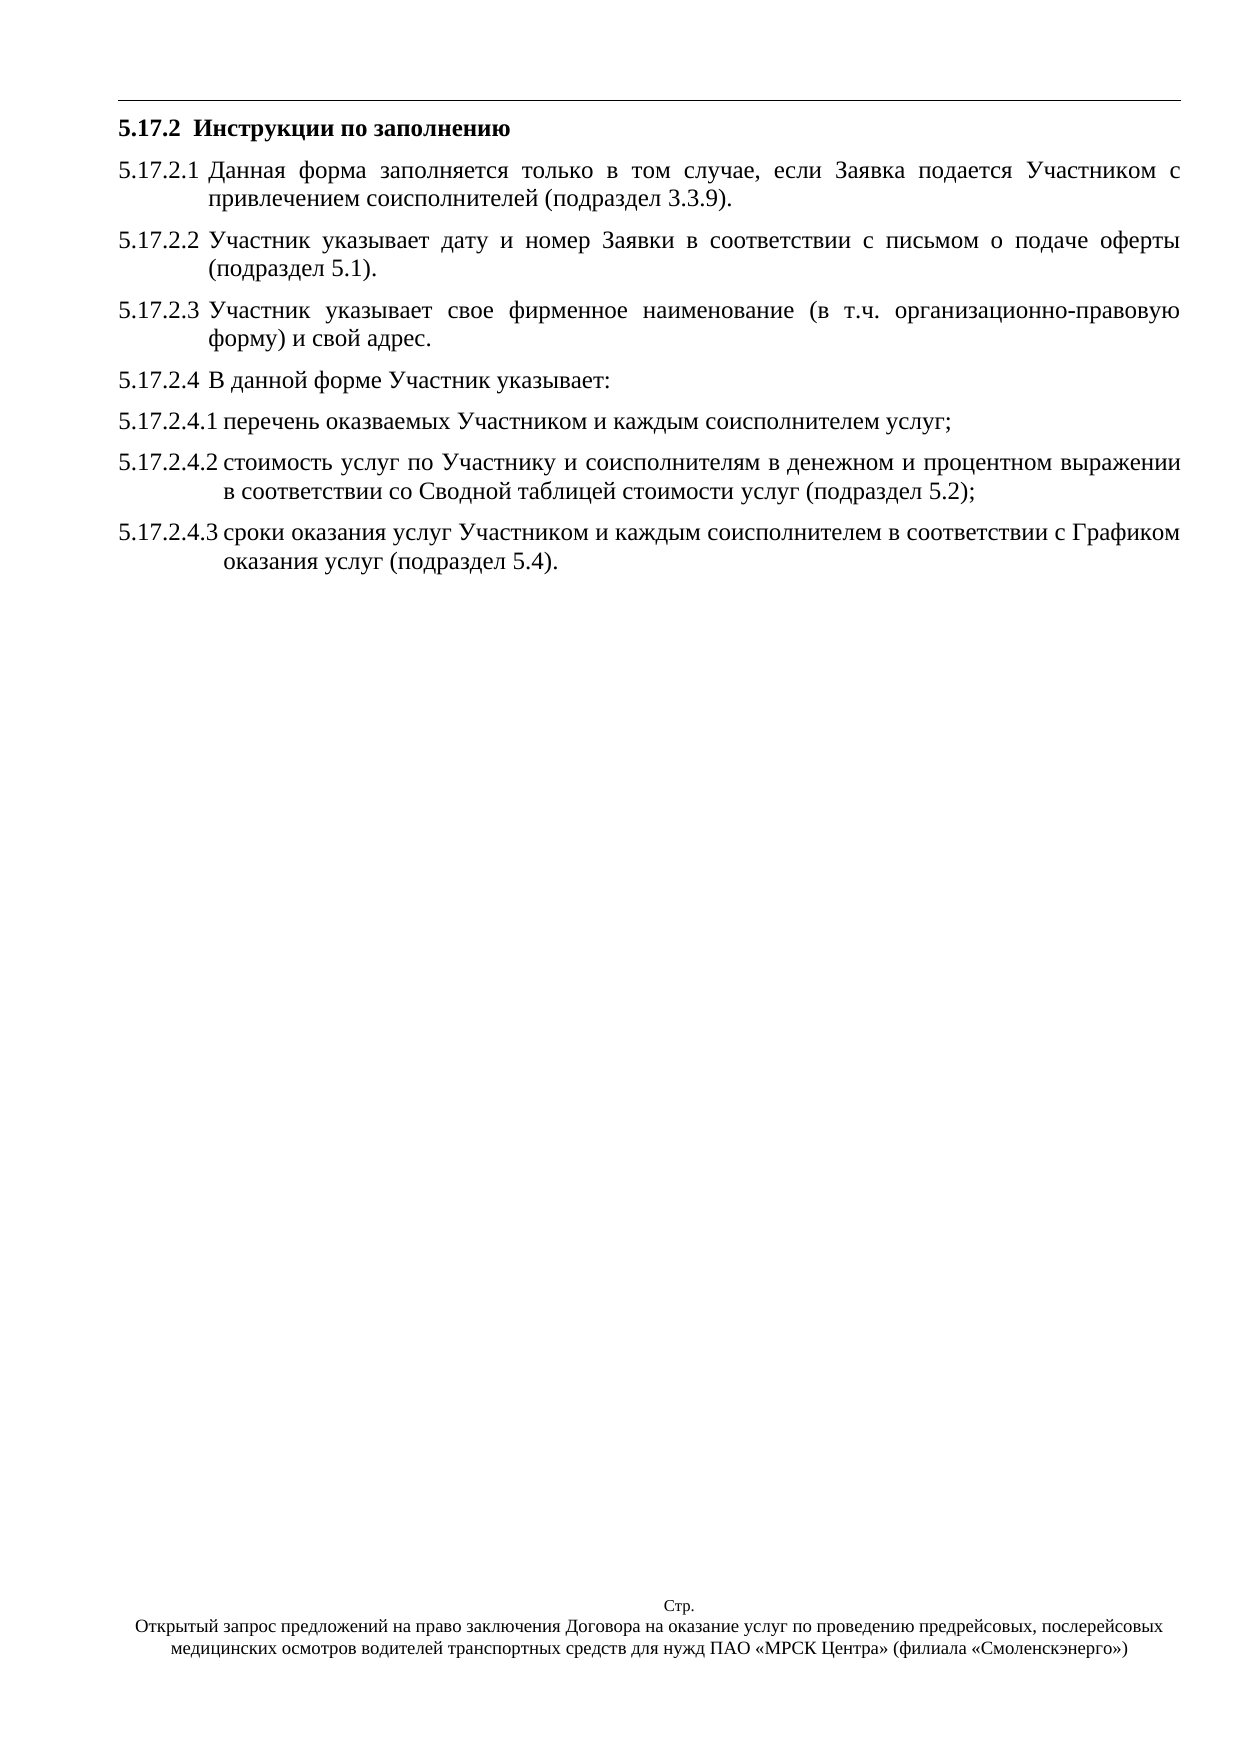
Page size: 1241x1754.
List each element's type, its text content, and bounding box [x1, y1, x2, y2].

list Участник указывает дату и номер Заявки в соответствии с письмом о подаче оферты (подраздел 5.1). [118, 225, 1181, 282]
list В данной форме Участник указывает: [118, 365, 1181, 393]
list Данная форма заполняется только в том случае, если Заявка подается Участником с привлечением соисполнителей (подраздел 3.3.9). [118, 155, 1181, 212]
subtitle Инструкции по заполнению [118, 113, 1181, 142]
list стоимость услуг по Участнику и соисполнителям в денежном и процентном выражении в соответствии со Сводной таблицей стоимости услуг (подраздел 5.2); [118, 447, 1181, 505]
list Участник указывает свое фирменное наименование (в т.ч. организационно-правовую форму) и свой адрес. [118, 295, 1181, 352]
list сроки оказания услуг Участником и каждым соисполнителем в соответствии с Графиком оказания услуг (подраздел 5.4). [118, 517, 1181, 575]
list перечень оказваемых Участником и каждым соисполнителем услуг; [118, 406, 1181, 435]
